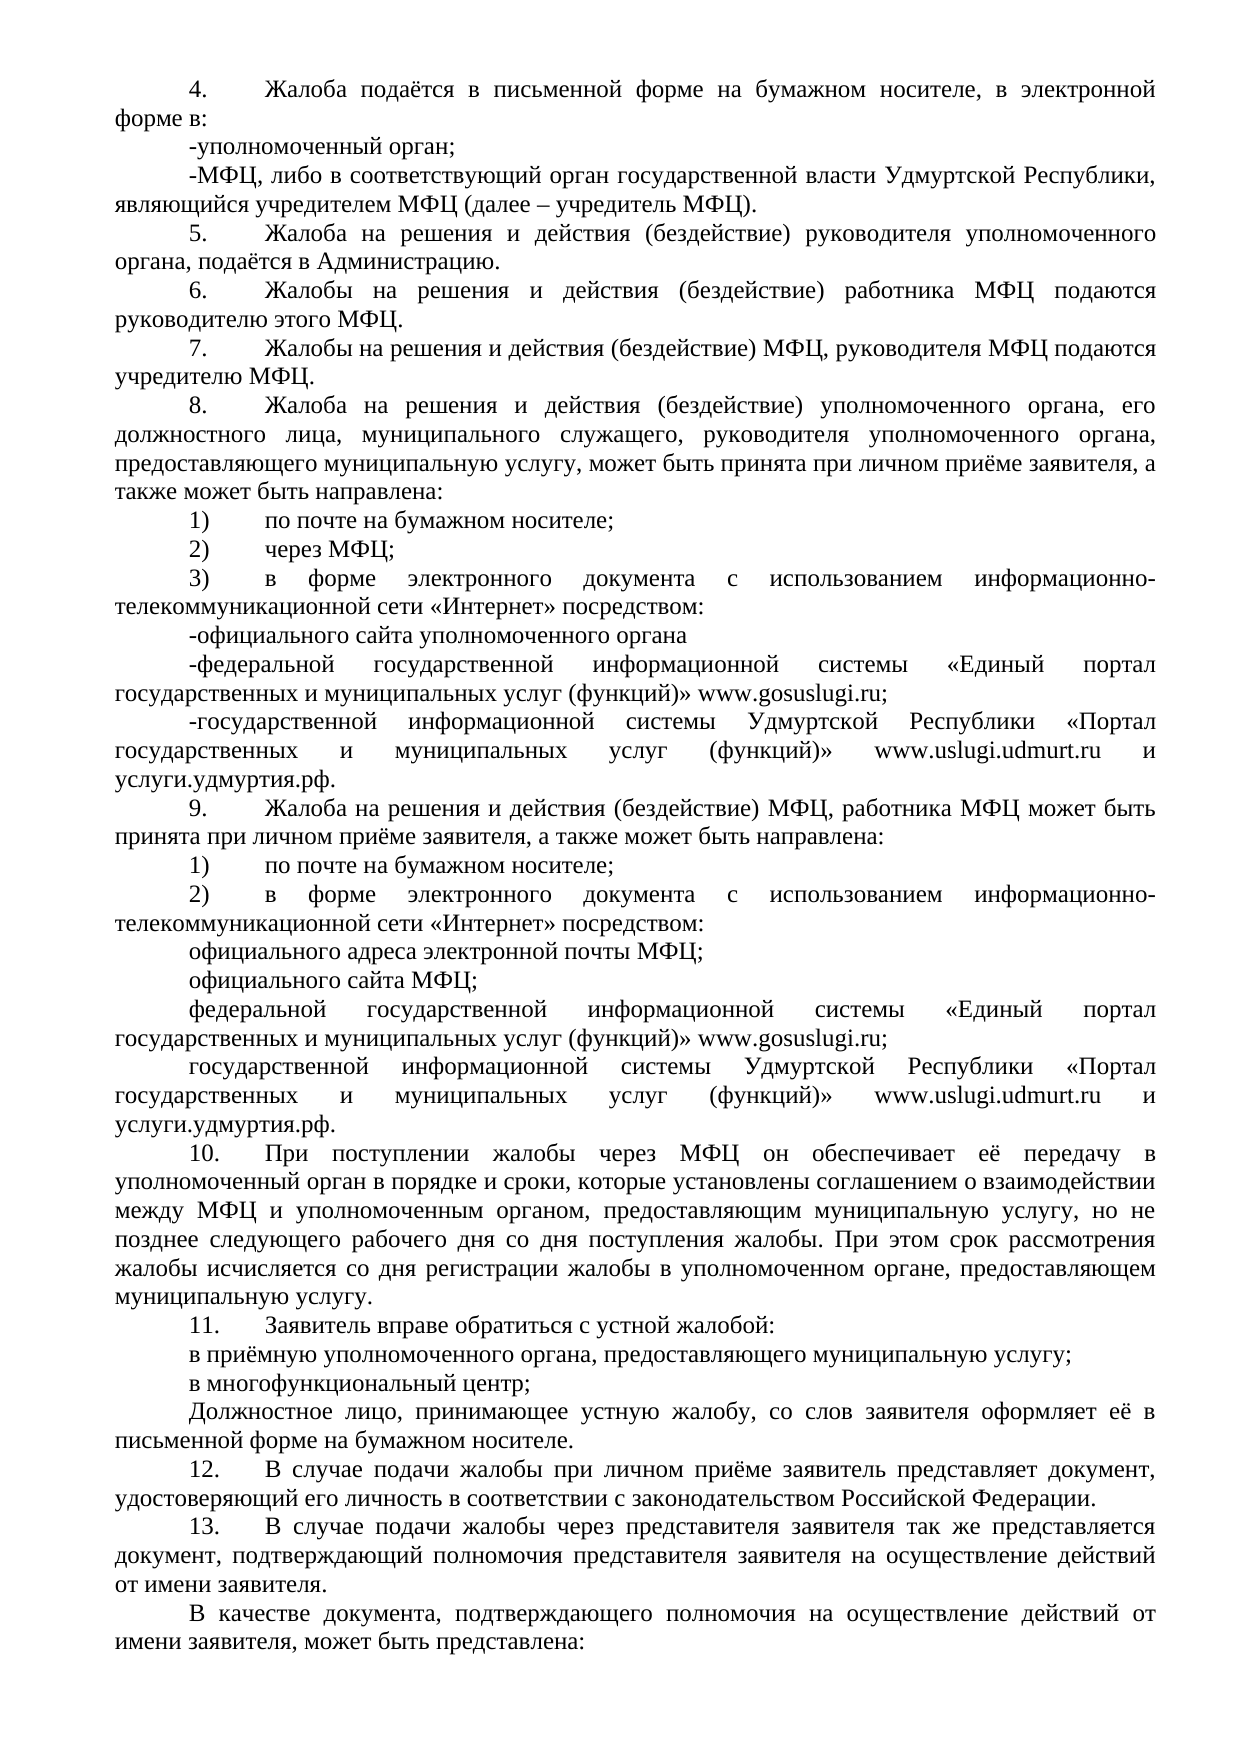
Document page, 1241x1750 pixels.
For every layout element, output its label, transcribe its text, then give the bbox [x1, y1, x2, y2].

text 3) в форме электронного документа с использованием информационно-телекоммуникационной сети «Интернет» посредством: [114, 563, 1157, 620]
text 12. В случае подачи жалобы при личном приёме заявитель представляет документ, удостоверяющий его личность в соответствии с законодательством Российской Федерации. [114, 1454, 1157, 1511]
text в многофункциональный центр; [114, 1368, 1157, 1396]
text 2) в форме электронного документа с использованием информационно-телекоммуникационной сети «Интернет» посредством: [114, 879, 1157, 936]
text 11. Заявитель вправе обратиться с устной жалобой: [114, 1310, 1157, 1339]
text официального сайта МФЦ; [114, 965, 1157, 994]
text 13. В случае подачи жалобы через представителя заявителя так же представляется документ, подтверждающий полномочия представителя заявителя на осуществление действий от имени заявителя. [114, 1511, 1157, 1598]
text государственной информационной системы Удмуртской Республики «Портал государственных и муниципальных услуг (функций)» www.uslugi.udmurt.ru и услуги.удмуртия.рф. [114, 1051, 1157, 1138]
text 1) по почте на бумажном носителе; [114, 505, 1157, 534]
text -уполномоченный орган; [114, 131, 1157, 160]
text -государственной информационной системы Удмуртской Республики «Портал государственных и муниципальных услуг (функций)» www.uslugi.udmurt.ru и услуги.удмуртия.рф. [114, 706, 1157, 793]
text 6. Жалобы на решения и действия (бездействие) работника МФЦ подаются руководителю этого МФЦ. [114, 275, 1157, 333]
text 4. Жалоба подаётся в письменной форме на бумажном носителе, в электронной форме в: [114, 74, 1157, 131]
text в приёмную уполномоченного органа, предоставляющего муниципальную услугу; [114, 1339, 1157, 1368]
text 2) через МФЦ; [114, 534, 1157, 563]
text федеральной государственной информационной системы «Единый портал государственных и муниципальных услуг (функций)» www.gosuslugi.ru; [114, 994, 1157, 1051]
text 9. Жалоба на решения и действия (бездействие) МФЦ, работника МФЦ может быть принята при личном приёме заявителя, а также может быть направлена: [114, 793, 1157, 850]
text Должностное лицо, принимающее устную жалобу, со слов заявителя оформляет её в письменной форме на бумажном носителе. [114, 1396, 1157, 1454]
text 1) по почте на бумажном носителе; [114, 850, 1157, 879]
text -МФЦ, либо в соответствующий орган государственной власти Удмуртской Республики, являющийся учредителем МФЦ (далее – учредитель МФЦ). [114, 160, 1157, 218]
text 10. При поступлении жалобы через МФЦ он обеспечивает её передачу в уполномоченный орган в порядке и сроки, которые установлены соглашением о взаимодействии между МФЦ и уполномоченным органом, предоставляющим муниципальную услугу, но не позднее следующего рабочего дня со дня поступления жалобы. При этом срок рассмотрения жалобы исчисляется со дня регистрации жалобы в уполномоченном органе, предоставляющем муниципальную услугу. [114, 1138, 1157, 1310]
text -официального сайта уполномоченного органа [114, 620, 1157, 649]
text 7. Жалобы на решения и действия (бездействие) МФЦ, руководителя МФЦ подаются учредителю МФЦ. [114, 333, 1157, 390]
text -федеральной государственной информационной системы «Единый портал государственных и муниципальных услуг (функций)» www.gosuslugi.ru; [114, 649, 1157, 706]
text 8. Жалоба на решения и действия (бездействие) уполномоченного органа, его должностного лица, муниципального служащего, руководителя уполномоченного органа, предоставляющего муниципальную услугу, может быть принята при личном приёме заявителя, а также может быть направлена: [114, 390, 1157, 505]
text официального адреса электронной почты МФЦ; [114, 936, 1157, 965]
text В качестве документа, подтверждающего полномочия на осуществление действий от имени заявителя, может быть представлена: [114, 1598, 1157, 1655]
text 5. Жалоба на решения и действия (бездействие) руководителя уполномоченного органа, подаётся в Администрацию. [114, 218, 1157, 275]
